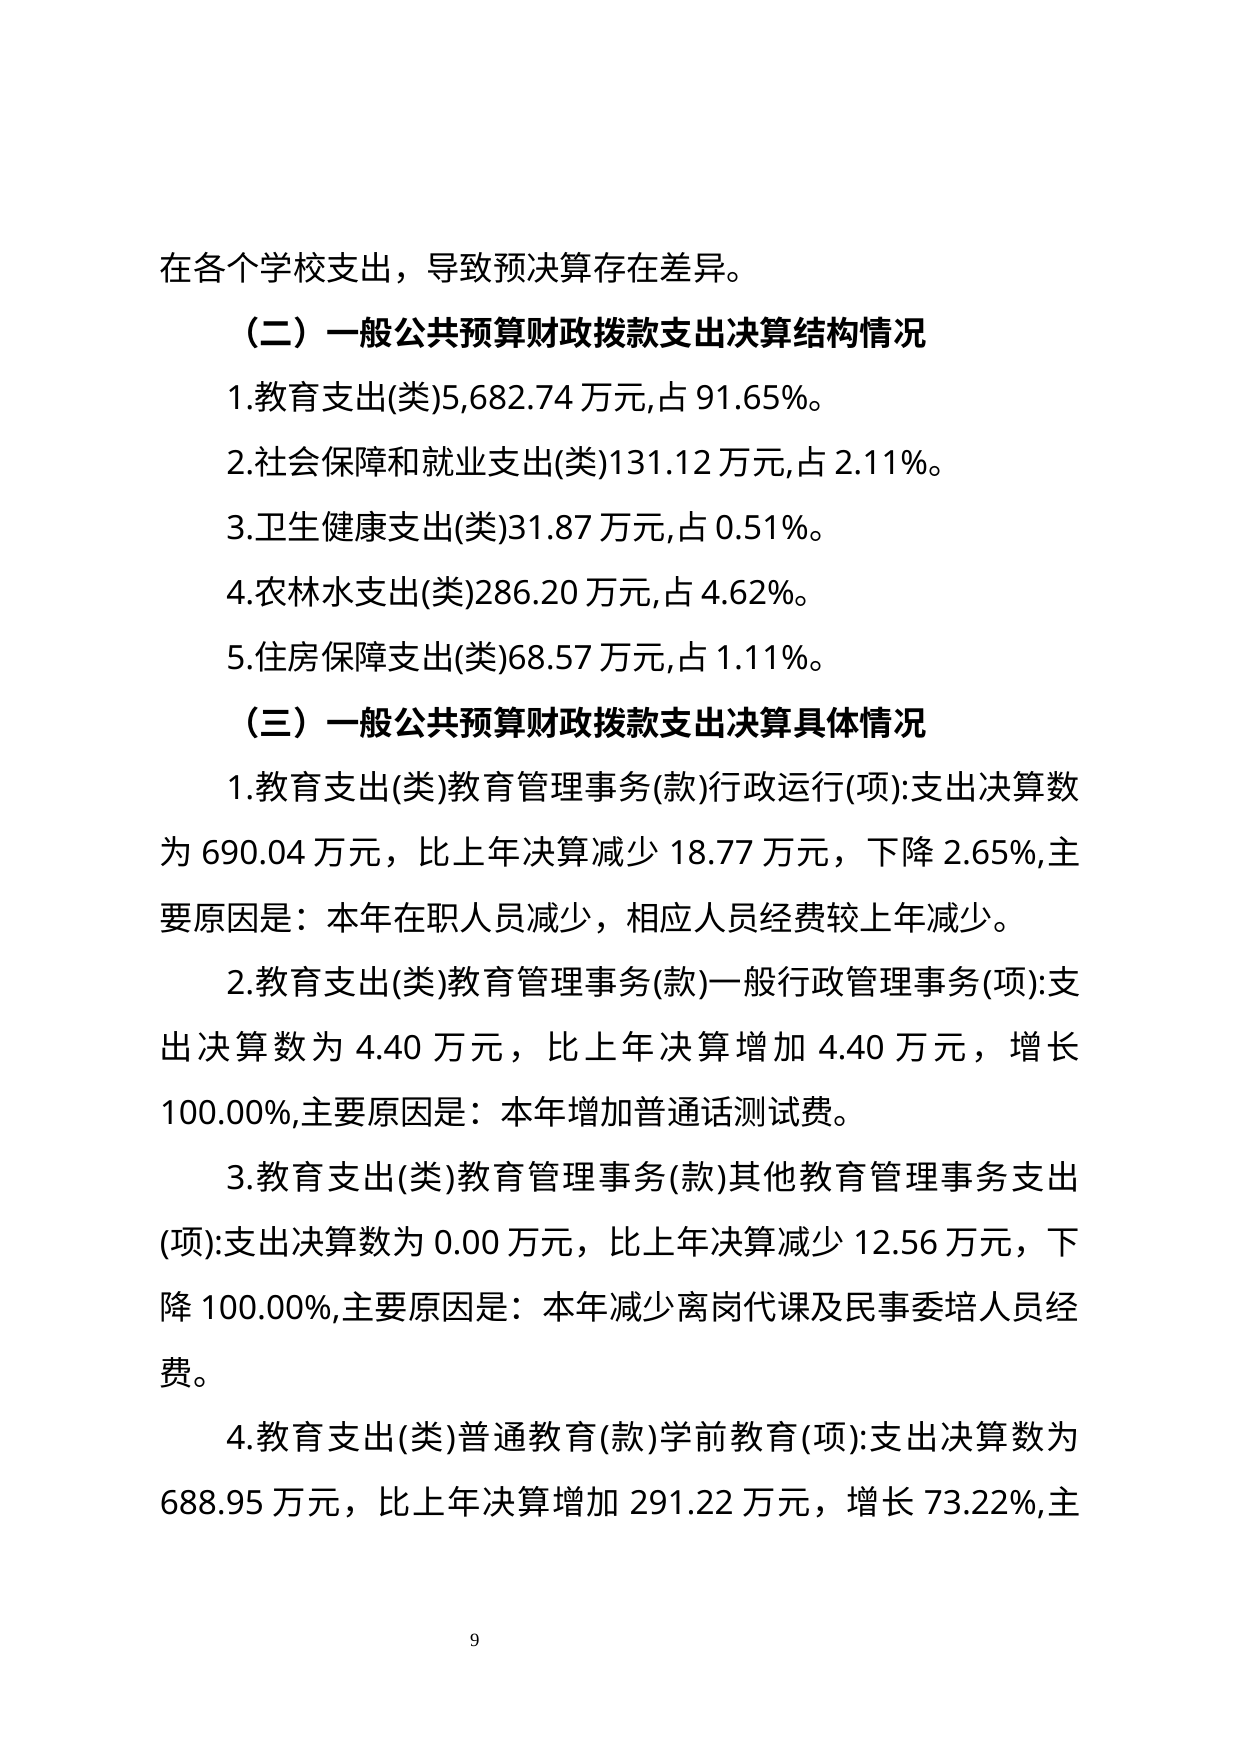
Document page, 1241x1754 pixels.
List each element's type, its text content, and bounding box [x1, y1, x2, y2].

text （二）一般公共预算财政拨款支出决算结构情况 [159, 298, 1081, 363]
text 1.教育支出(类)5,682.74万元,占91.65%。 [159, 363, 1081, 428]
text （三）一般公共预算财政拨款支出决算具体情况 [159, 688, 1081, 753]
text 2.教育支出(类)教育管理事务(款)一般行政管理事务(项):支出决算数为4.40万元，比上年决算增加4.40万元，增长100.00%,主要原因是：本年增加普通话测试费。 [159, 948, 1081, 1143]
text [159, 233, 1081, 298]
text 4.农林水支出(类)286.20万元,占4.62%。 [159, 558, 1081, 623]
text 1.教育支出(类)教育管理事务(款)行政运行(项):支出决算数为690.04万元，比上年决算减少18.77万元，下降2.65%,主要原因是：本年在职人员减少，相应人员经费较上年减少。 [159, 753, 1081, 948]
text 3.教育支出(类)教育管理事务(款)其他教育管理事务支出(项):支出决算数为0.00万元，比上年决算减少12.56万元，下降100.00%,主要原因是：本年减少离岗代课及民事委培人员经费。 [159, 1143, 1081, 1403]
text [159, 1403, 1081, 1533]
text 3.卫生健康支出(类)31.87万元,占0.51%。 [159, 493, 1081, 558]
text 2.社会保障和就业支出(类)131.12万元,占2.11%。 [159, 428, 1081, 493]
text 5.住房保障支出(类)68.57万元,占1.11%。 [159, 623, 1081, 688]
